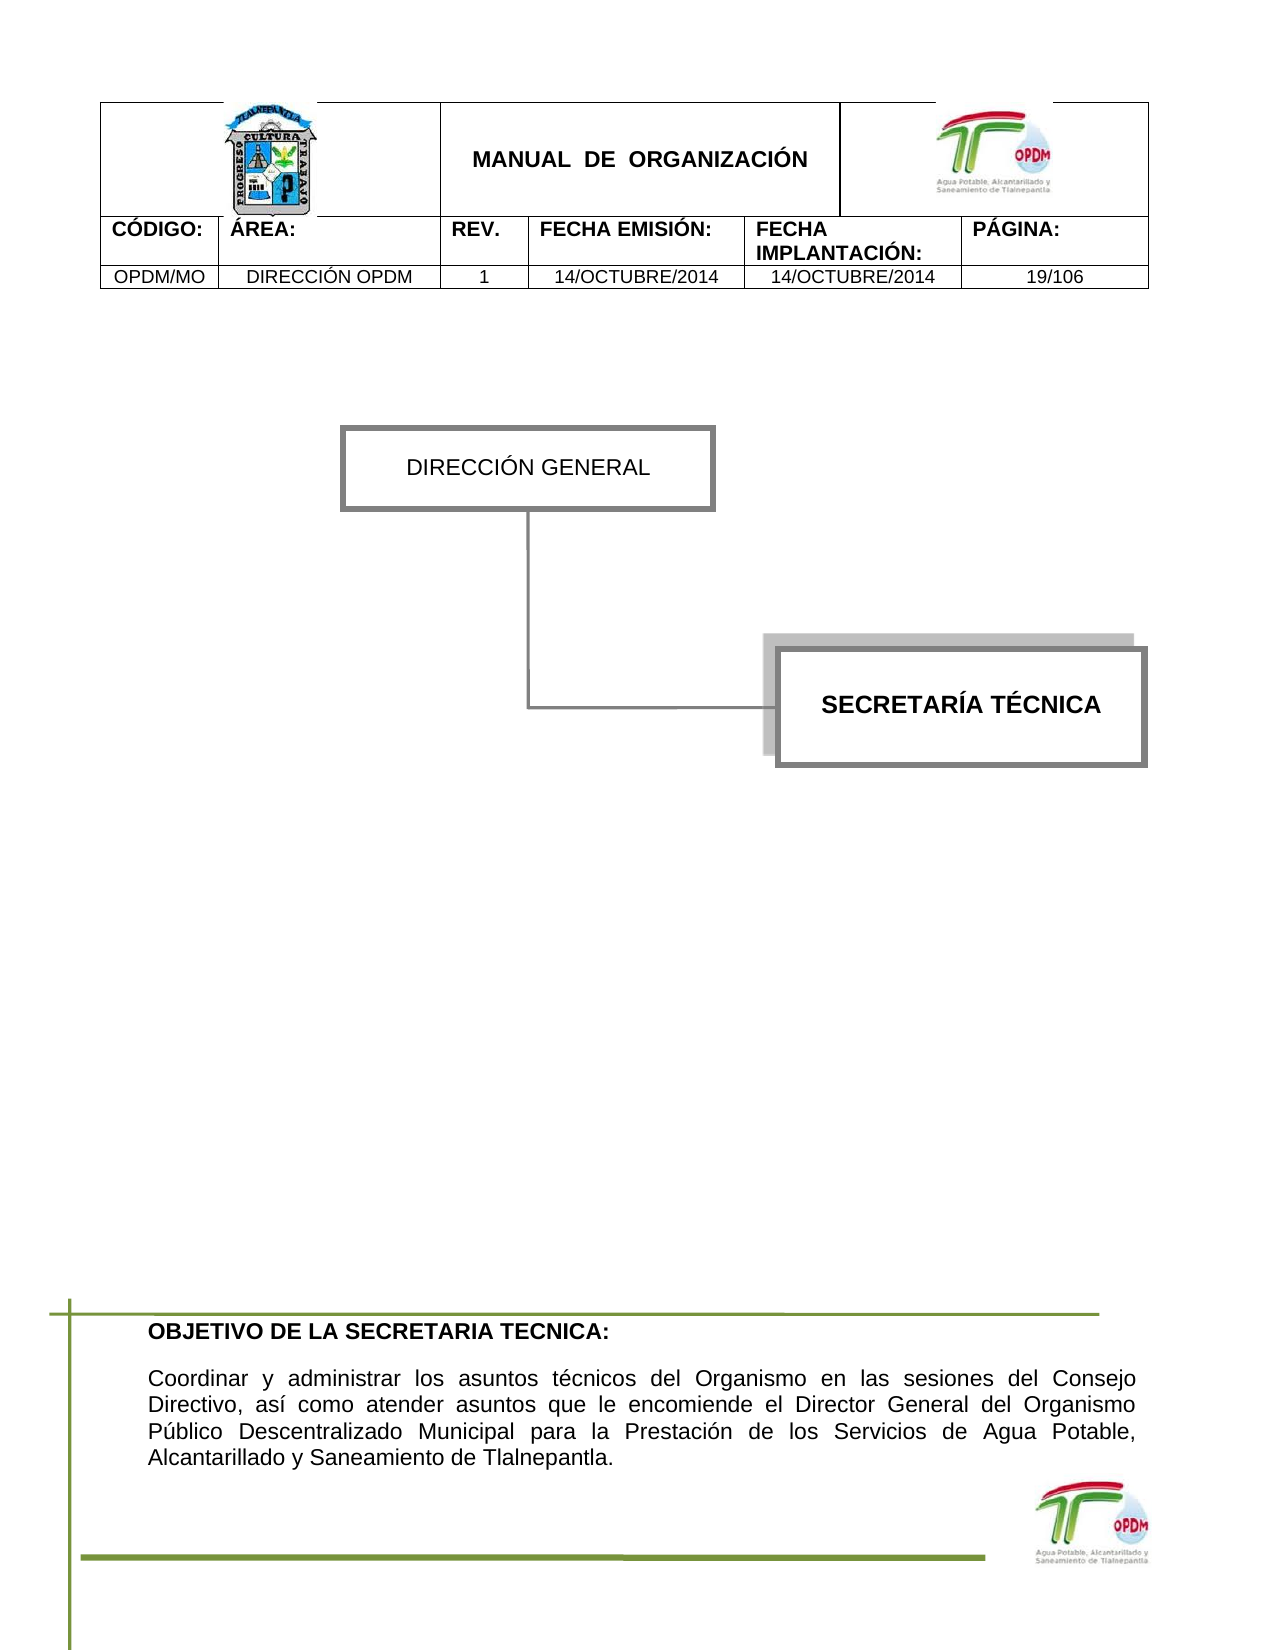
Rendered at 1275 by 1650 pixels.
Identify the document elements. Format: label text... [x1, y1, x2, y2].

picture [1034, 1473, 1152, 1577]
text OBJETIVO DE LA SECRETARIA TECNICA: [148, 1318, 1098, 1344]
picture [223, 102, 318, 217]
picture [935, 102, 1053, 206]
text Coordinar y administrar los asuntos técnicos del Organismo en las sesiones del Consejo Directivo, así como atender asuntos que le encomiende el Director General del Organismo Público Descentralizado Municipal para la Prestación de los Servicios de Agua Potable, Alcantarillado y Saneamiento de Tlalnepantla. [148, 1365, 1137, 1470]
